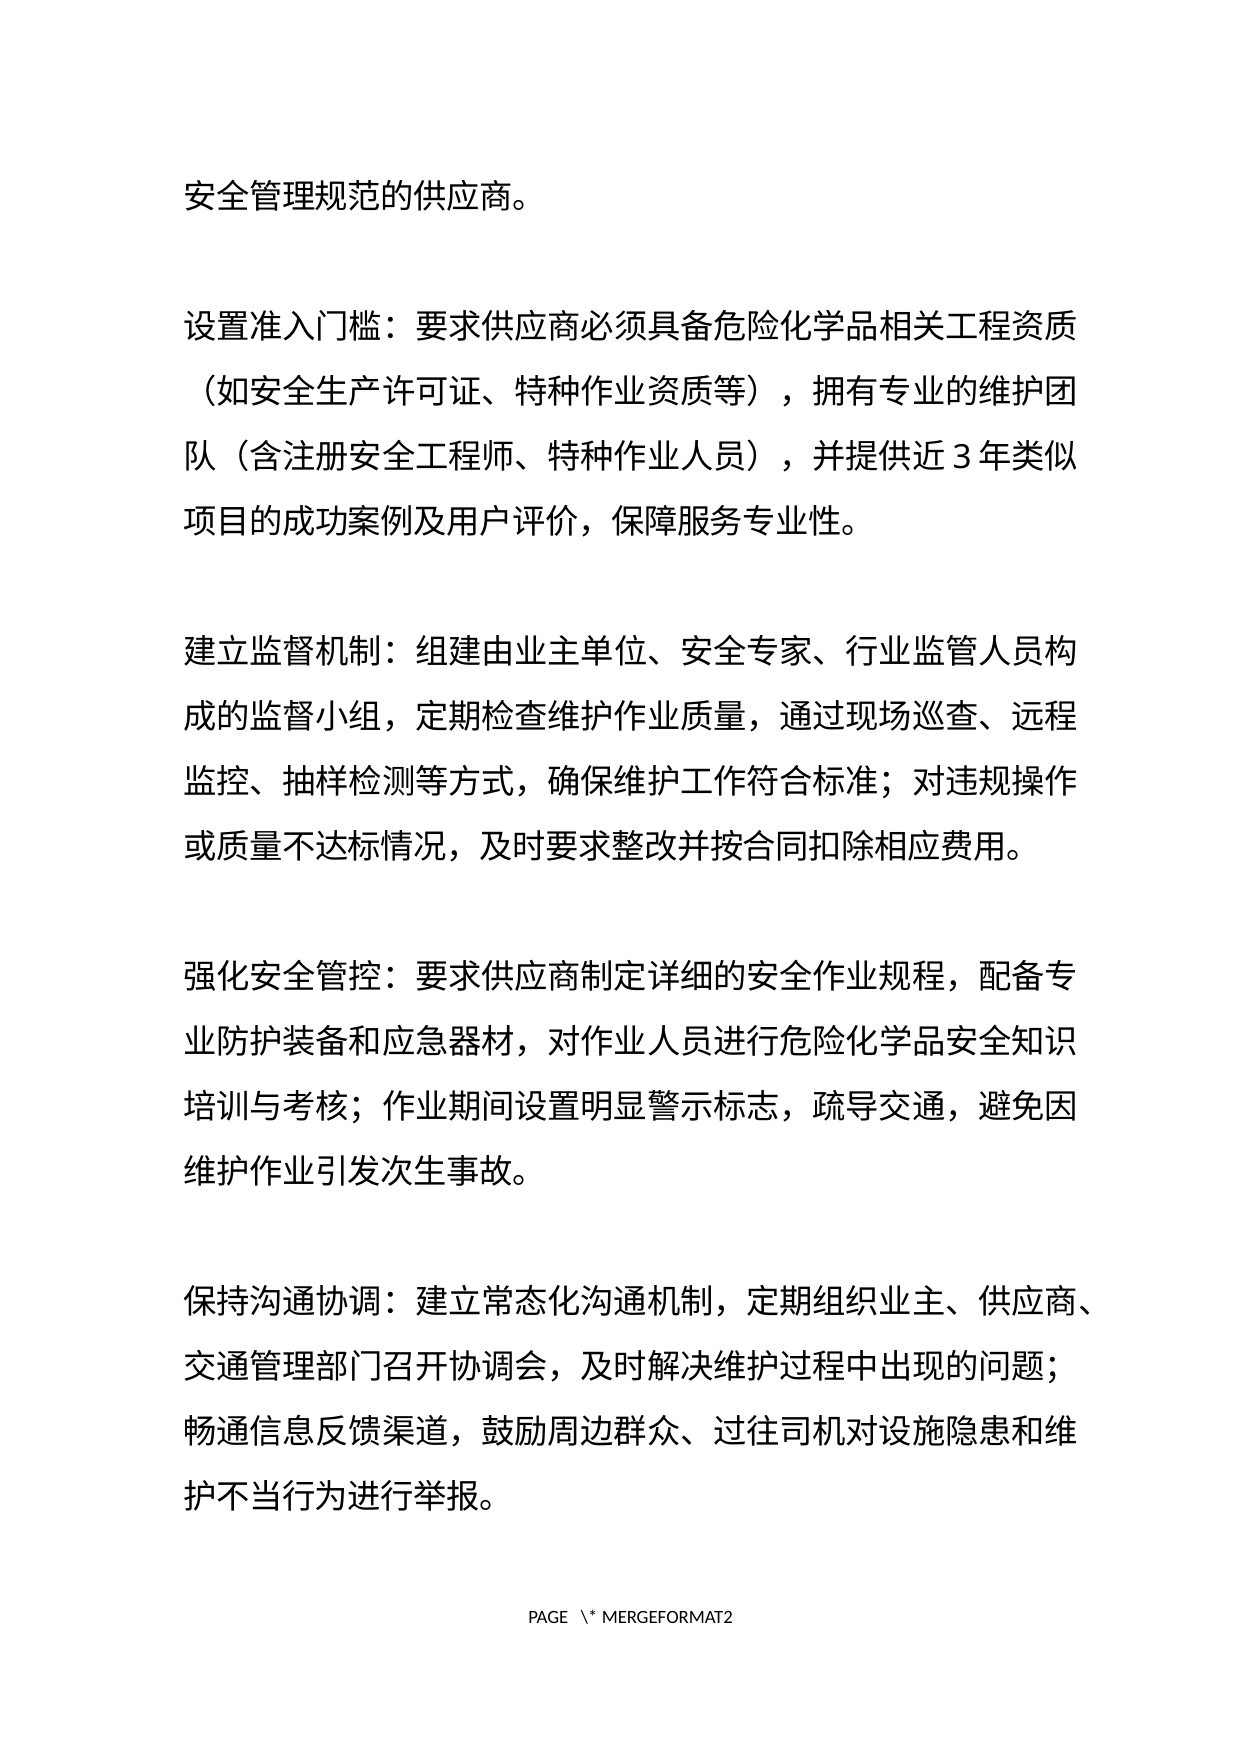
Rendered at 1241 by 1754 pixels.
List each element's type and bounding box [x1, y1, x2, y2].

text [183, 162, 1078, 1527]
